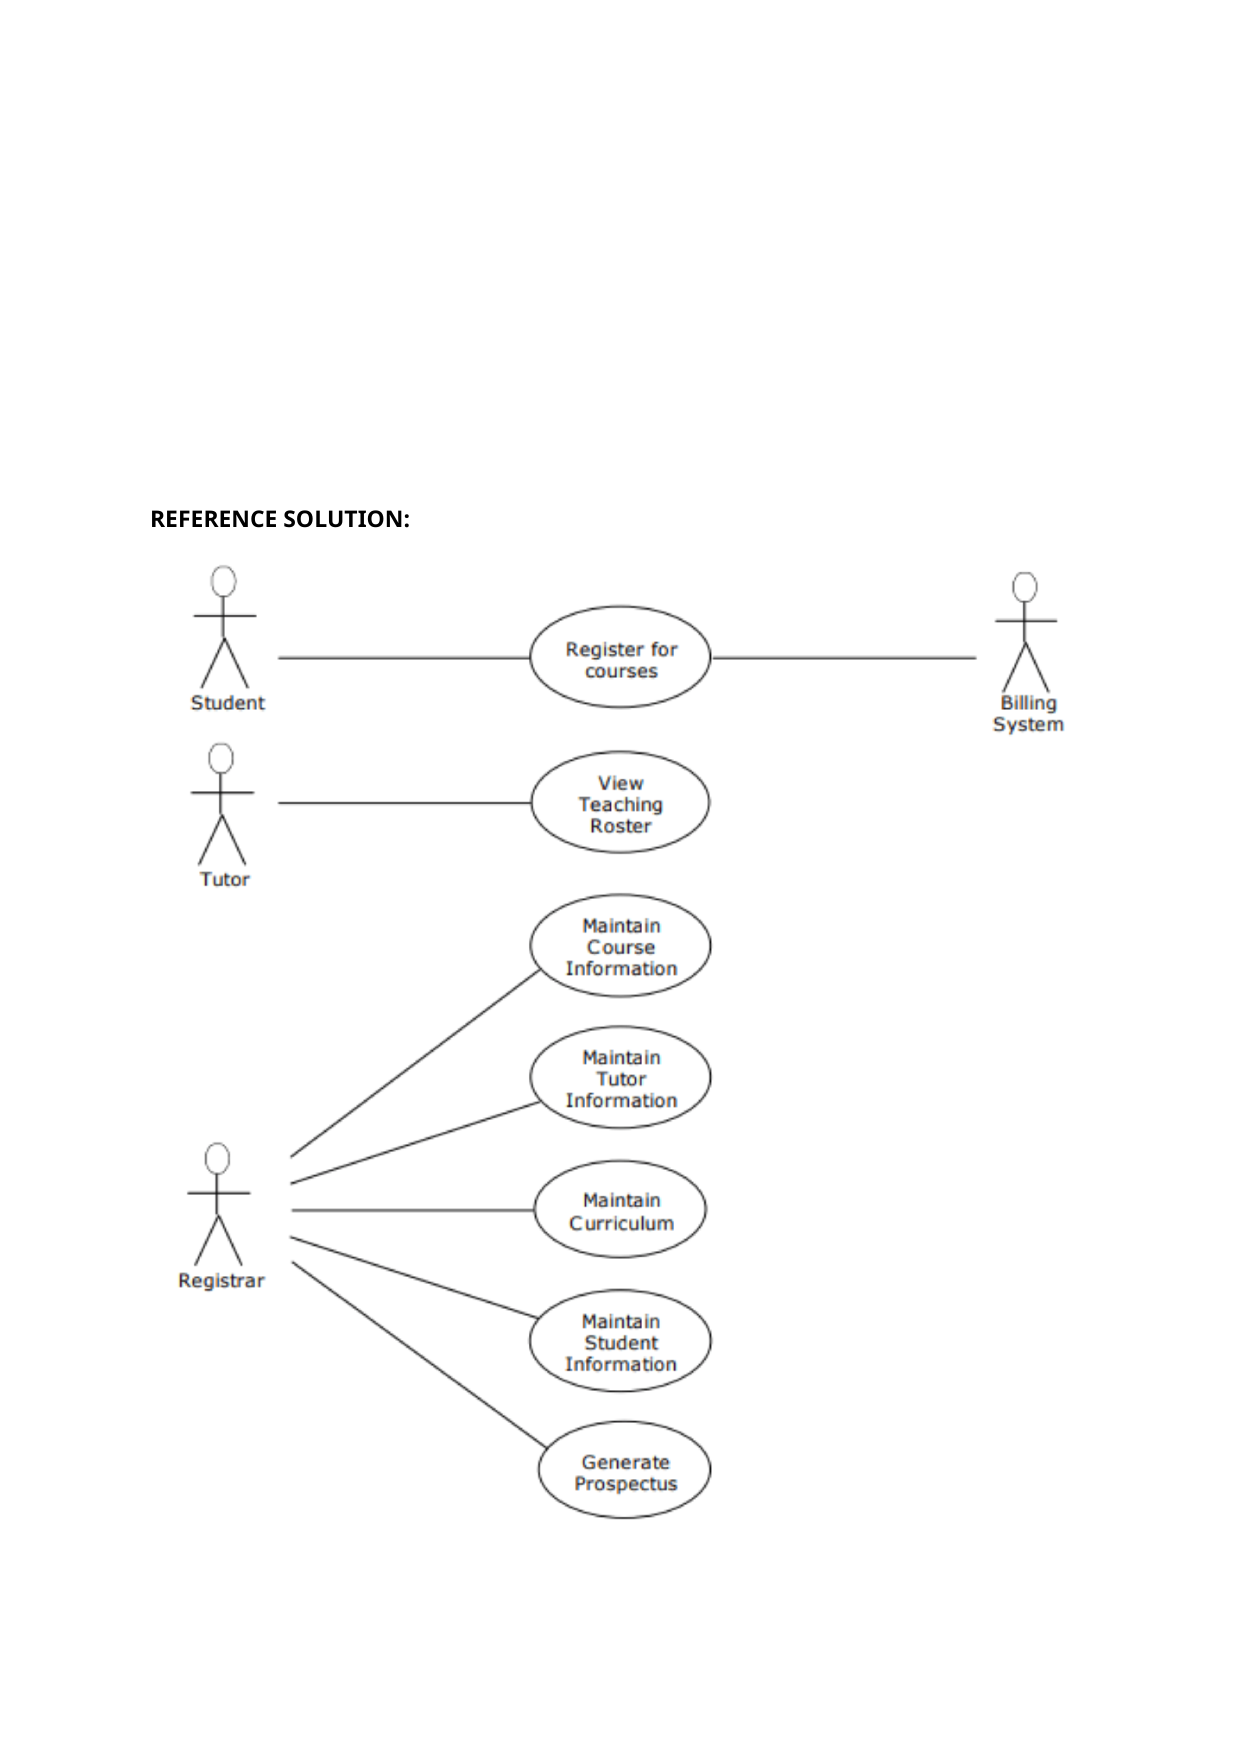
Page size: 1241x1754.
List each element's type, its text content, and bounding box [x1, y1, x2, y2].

text REFERENCE SOLUTION: [150, 503, 1090, 534]
picture [150, 553, 1091, 1547]
